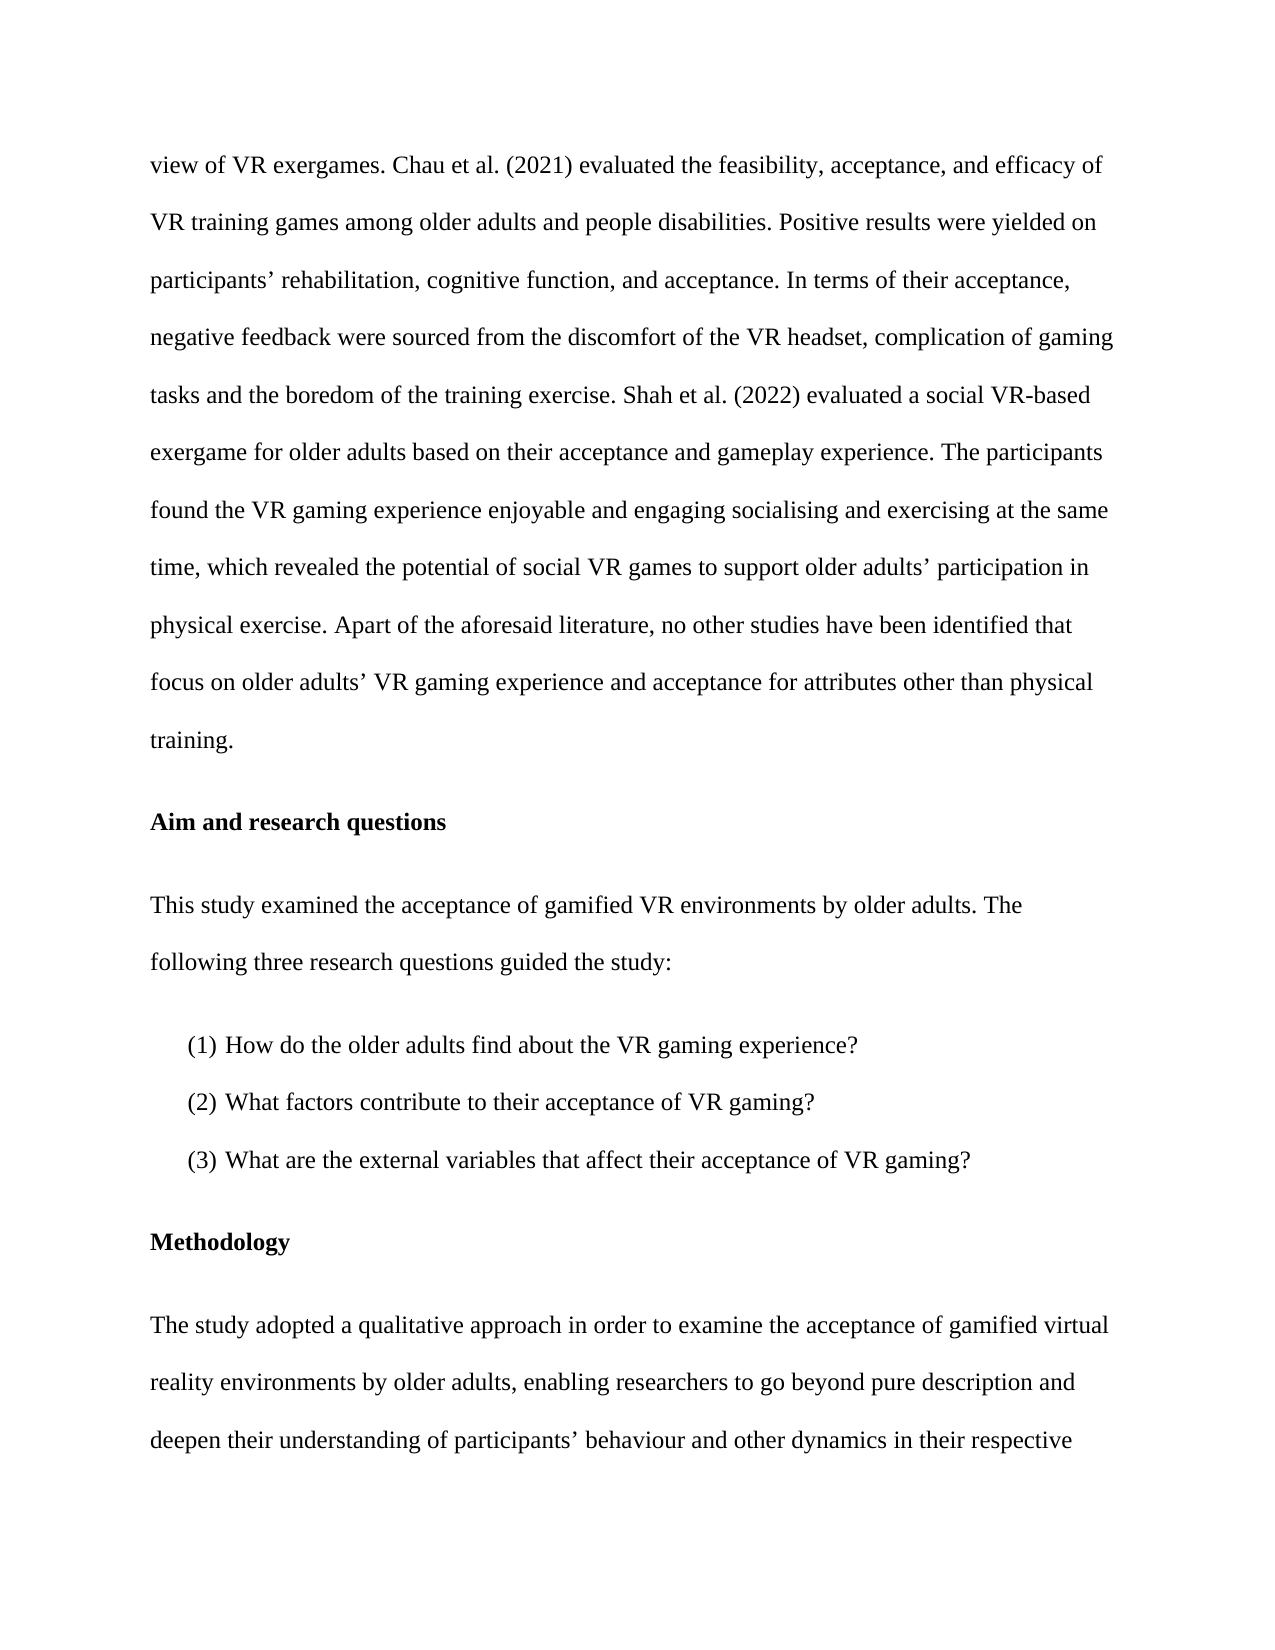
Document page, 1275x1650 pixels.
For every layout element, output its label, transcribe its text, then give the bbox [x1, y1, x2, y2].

list What factors contribute to their acceptance of VR gaming? [187, 1087, 1125, 1116]
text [150, 1310, 1125, 1454]
list What are the external variables that affect their acceptance of VR gaming? [187, 1145, 1125, 1174]
text Methodology [150, 1227, 1125, 1256]
text This study examined the acceptance of gamified VR environments by older adults. The following three research questions guided the study: [150, 890, 1125, 976]
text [150, 150, 1125, 754]
list How do the older adults find about the VR gaming experience? [187, 1030, 1125, 1059]
text Aim and research questions [150, 807, 1125, 836]
